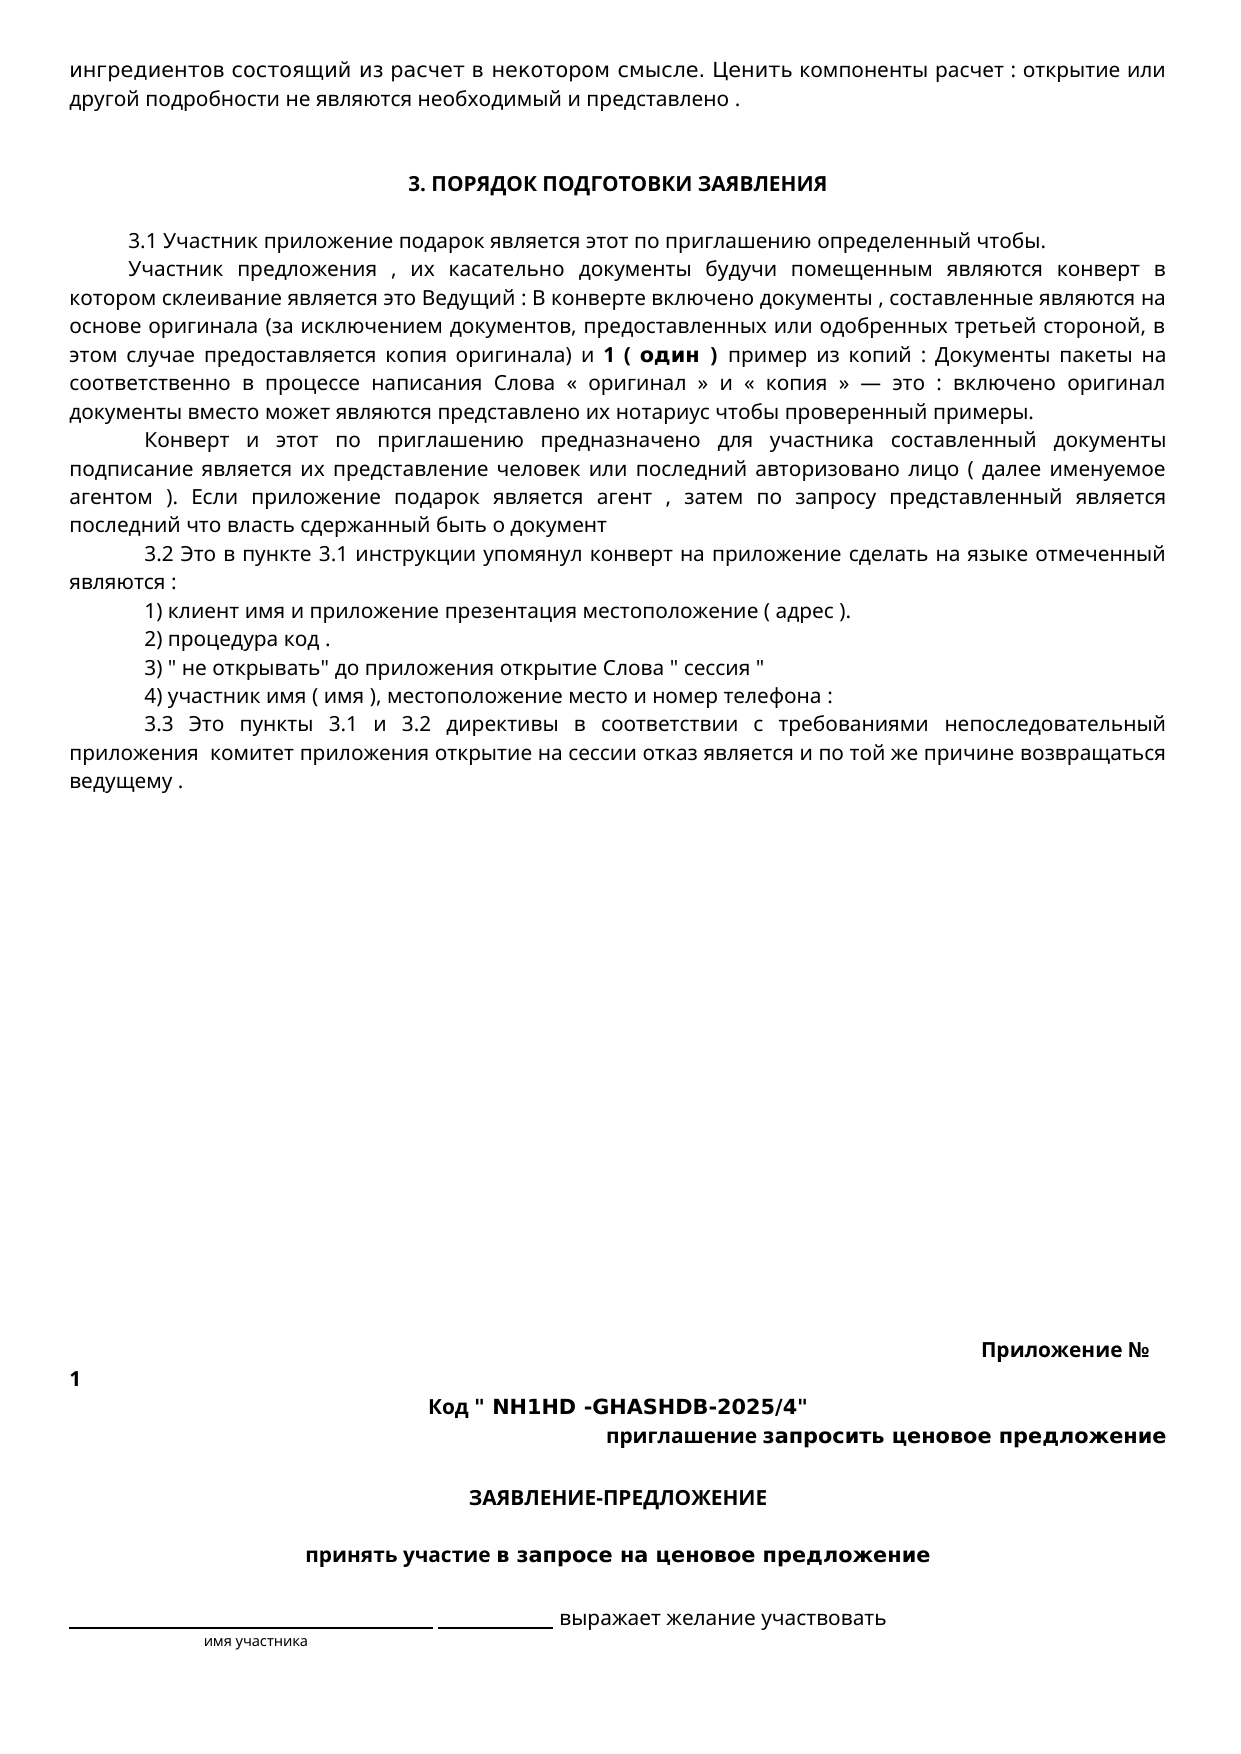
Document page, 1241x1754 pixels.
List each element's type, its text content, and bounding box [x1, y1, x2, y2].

text 3.3 Это пункты 3.1 и 3.2 директивы в соответствии с требованиями непоследовательный приложения комитет приложения открытие на сессии отказ является и по той же причине возвращаться ведущему . [69, 709, 1167, 795]
text имя участника [69, 1631, 1167, 1665]
text 2) процедура код . [69, 624, 1167, 653]
text 3.1 Участник приложение подарок является этот по приглашению определенный чтобы. [69, 226, 1167, 254]
text 4) участник имя ( имя ), местоположение место и номер телефона : [69, 681, 1167, 709]
text Участник предложения , их касательно документы будучи помещенным являются конверт в котором склеивание является это Ведущий : В конверте включено документы , составленные являются на основе оригинала (за исключением документов, предоставленных или одобренных третьей стороной, в этом случае предоставляется копия оригинала) и 1 ( один ) пример из копий : Документы пакеты на соответственно в процессе написания Слова « оригинал » и « копия » — это : включено оригинал документы вместо может являются представлено их нотариус чтобы проверенный примеры. [69, 254, 1167, 425]
text 1) клиент имя и приложение презентация местоположение ( адрес ). [69, 596, 1167, 624]
text ЗАЯВЛЕНИЕ-ПРЕДЛОЖЕНИЕ [69, 1483, 1167, 1512]
text выражает желание участвовать [69, 1603, 1167, 1631]
text принять участие в запросе на ценовое предложение [69, 1540, 1167, 1569]
text 3.2 Это в пункте 3.1 инструкции упомянул конверт на приложение сделать на языке отмеченный являются : [69, 539, 1167, 596]
text приглашение запросить ценовое предложение [69, 1421, 1167, 1449]
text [69, 56, 1167, 112]
text Приложение № 1 [69, 1336, 1167, 1392]
text 3. ПОРЯДОК ПОДГОТОВКИ ЗАЯВЛЕНИЯ [69, 169, 1167, 198]
text 3) " не открывать" до приложения открытие Слова " сессия " [69, 653, 1167, 681]
text Конверт и этот по приглашению предназначено для участника составленный документы подписание является их представление человек или последний авторизовано лицо ( далее именуемое агентом ). Если приложение подарок является агент , затем по запросу представленный является последний что власть сдержанный быть о документ [69, 425, 1167, 539]
text Код " NH1HD -GHASHDB-2025/4" [69, 1392, 1167, 1421]
